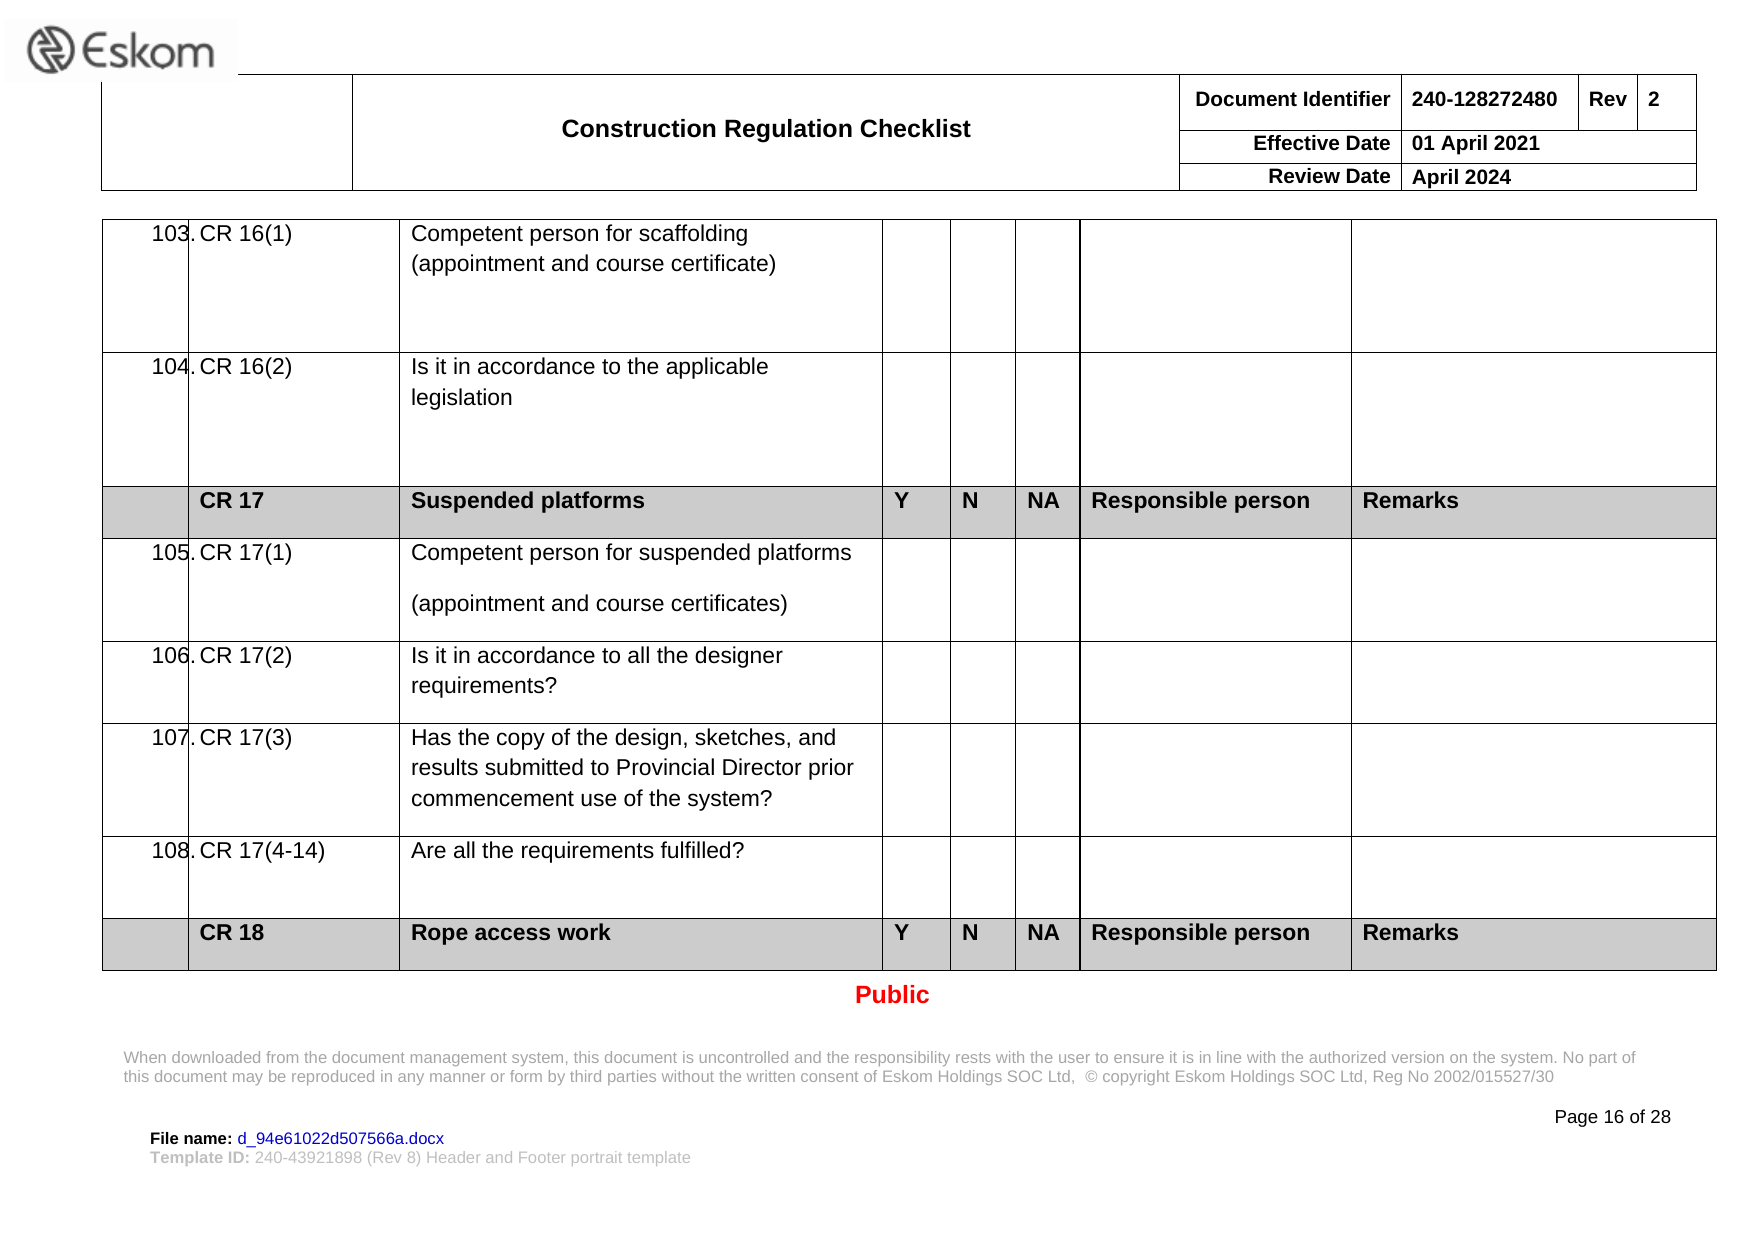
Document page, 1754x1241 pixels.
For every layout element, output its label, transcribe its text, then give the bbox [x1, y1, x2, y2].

table_cell [1352, 220, 1716, 352]
table_cell [1016, 642, 1079, 723]
table_cell Is it in accordance to all the designer requirements? [400, 642, 882, 723]
table_cell NA [1016, 919, 1079, 970]
table_cell Are all the requirements fulfilled? [400, 837, 882, 918]
table_cell [103, 724, 188, 836]
table_cell [951, 220, 1015, 352]
table_cell [1081, 837, 1351, 918]
table_cell [1016, 724, 1079, 836]
table_cell Is it in accordance to the applicable legislation [400, 353, 882, 486]
table_cell Remarks [1352, 919, 1716, 970]
table_cell [1081, 220, 1351, 352]
table_cell [1352, 539, 1716, 641]
table_cell Rope access work [400, 919, 882, 970]
table_cell [883, 353, 950, 486]
table_cell [1081, 539, 1351, 641]
table_cell [1081, 724, 1351, 836]
table_cell CR 17(4-14) [189, 837, 399, 918]
table_cell Competent person for suspended platforms (appointment and course certificates) [400, 539, 882, 641]
table_cell NA [1016, 487, 1079, 538]
table_cell Remarks [1352, 487, 1716, 538]
table_cell [1016, 220, 1079, 352]
table_cell CR 16(2) [189, 353, 399, 486]
table_cell [1352, 353, 1716, 486]
table_cell Y [883, 919, 950, 970]
table_cell [103, 837, 188, 918]
table_cell Has the copy of the design, sketches, and results submitted to Provincial Director prior commencement use of the system? [400, 724, 882, 836]
table_cell CR 17(3) [189, 724, 399, 836]
table_cell [103, 539, 188, 641]
table_cell Responsible person [1081, 919, 1351, 970]
table_cell [883, 642, 950, 723]
table_cell Responsible person [1081, 487, 1351, 538]
table_cell Competent person for scaffolding (appointment and course certificate) [400, 220, 882, 352]
table_cell Y [883, 487, 950, 538]
table_cell [1016, 353, 1079, 486]
table_cell CR 17 [189, 487, 399, 538]
table_cell [103, 642, 188, 723]
table_cell [1016, 539, 1079, 641]
table_cell [1352, 837, 1716, 918]
table_cell [883, 539, 950, 641]
table_cell N [951, 919, 1015, 970]
table_cell [103, 220, 188, 352]
table_cell [1081, 353, 1351, 486]
table_cell N [951, 487, 1015, 538]
table_cell [103, 919, 188, 970]
table_cell [951, 642, 1015, 723]
table_cell [951, 724, 1015, 836]
table_cell CR 16(1) [189, 220, 399, 352]
table_cell [883, 837, 950, 918]
table_cell CR 17(2) [189, 642, 399, 723]
table_cell [951, 539, 1015, 641]
table_cell CR 18 [189, 919, 399, 970]
table_cell [1352, 724, 1716, 836]
table_cell [951, 353, 1015, 486]
table_cell [1016, 837, 1079, 918]
table_cell Suspended platforms [400, 487, 882, 538]
table_cell [883, 724, 950, 836]
table_cell [103, 487, 188, 538]
table_cell [1081, 642, 1351, 723]
table_cell [951, 837, 1015, 918]
table_cell [883, 220, 950, 352]
table_cell CR 17(1) [189, 539, 399, 641]
table_cell [1352, 642, 1716, 723]
table_cell [103, 353, 188, 486]
